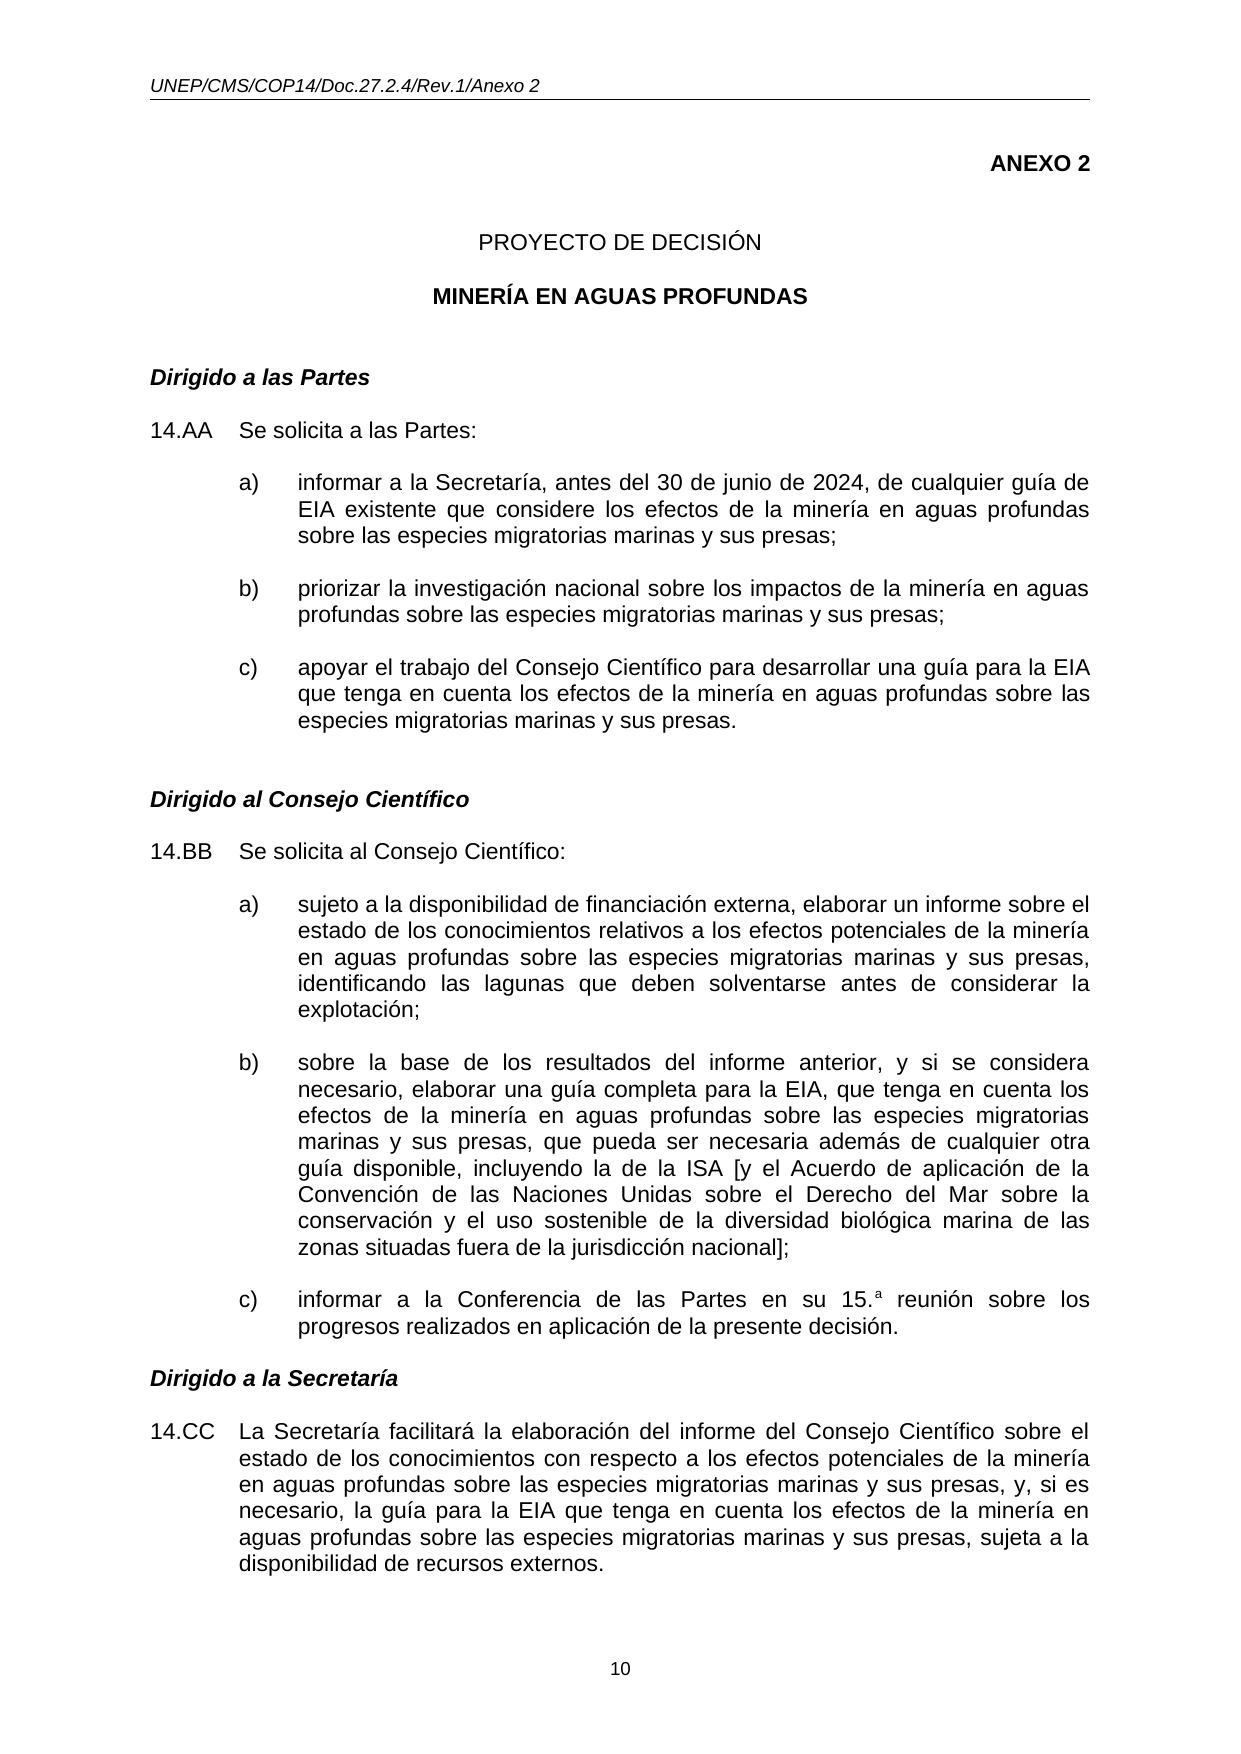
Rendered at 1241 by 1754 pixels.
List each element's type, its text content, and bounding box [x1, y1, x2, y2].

list Anexo 2 [150, 150, 1090, 176]
text MINERÍA EN AGUAS PROFUNDAS [150, 283, 1090, 310]
list sujeto a la disponibilidad de financiación externa, elaborar un informe sobre el estado de los conocimientos relativos a los efectos potenciales de la minería en aguas profundas sobre las especies migratorias marinas y sus presas, identificando las lagunas que deben solventarse antes de considerar la explotación; [239, 891, 1090, 1023]
text 14.CC La Secretaría facilitará la elaboración del informe del Consejo Científico sobre el estado de los conocimientos con respecto a los efectos potenciales de la minería en aguas profundas sobre las especies migratorias marinas y sus presas, y, si es necesario, la guía para la EIA que tenga en cuenta los efectos de la minería en aguas profundas sobre las especies migratorias marinas y sus presas, sujeta a la disponibilidad de recursos externos. [150, 1418, 1090, 1576]
text Dirigido a las Partes [150, 364, 1090, 390]
text 14.AA Se solicita a las Partes: [150, 417, 1090, 443]
text 14.BB Se solicita al Consejo Científico: [150, 838, 1090, 865]
list priorizar la investigación nacional sobre los impactos de la minería en aguas profundas sobre las especies migratorias marinas y sus presas; [239, 575, 1090, 627]
list apoyar el trabajo del Consejo Científico para desarrollar una guía para la EIA que tenga en cuenta los efectos de la minería en aguas profundas sobre las especies migratorias marinas y sus presas. [239, 654, 1090, 733]
list sobre la base de los resultados del informe anterior, y si se considera necesario, elaborar una guía completa para la EIA, que tenga en cuenta los efectos de la minería en aguas profundas sobre las especies migratorias marinas y sus presas, que pueda ser necesaria además de cualquier otra guía disponible, incluyendo la de la ISA [y el Acuerdo de aplicación de la Convención de las Naciones Unidas sobre el Derecho del Mar sobre la conservación y el uso sostenible de la diversidad biológica marina de las zonas situadas fuera de la jurisdicción nacional]; [239, 1049, 1090, 1260]
text PROYECTO DE DECISIÓN [150, 229, 1090, 255]
text Dirigido a la Secretaría [150, 1365, 1090, 1392]
list informar a la Secretaría, antes del 30 de junio de 2024, de cualquier guía de EIA existente que considere los efectos de la minería en aguas profundas sobre las especies migratorias marinas y sus presas; [239, 469, 1090, 548]
list informar a la Conferencia de las Partes en su 15.a reunión sobre los progresos realizados en aplicación de la presente decisión. [239, 1286, 1090, 1339]
text Dirigido al Consejo Científico [150, 786, 1090, 812]
